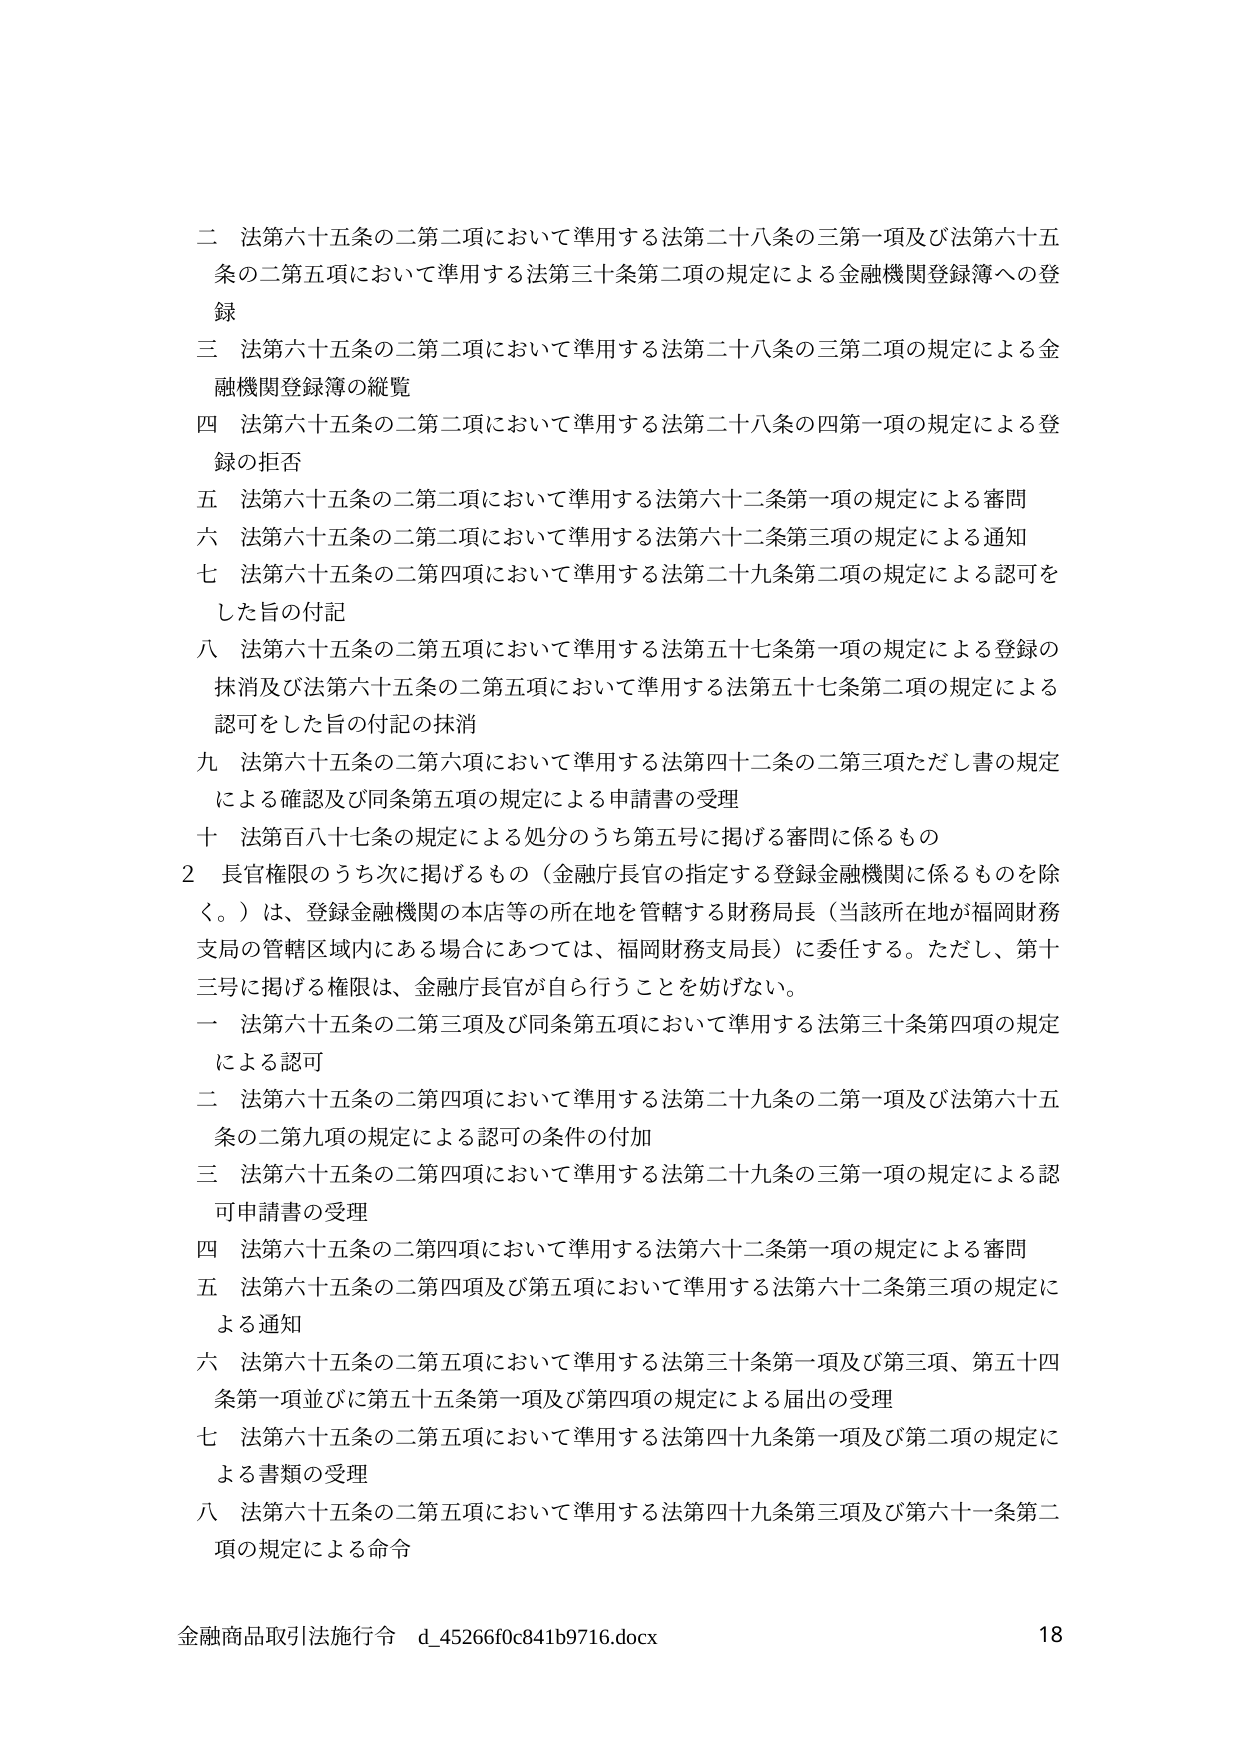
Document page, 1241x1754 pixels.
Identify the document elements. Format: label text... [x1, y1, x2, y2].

text 七 法第六十五条の二第五項において準用する法第四十九条第一項及び第二項の規定による書類の受理 [196, 1417, 1063, 1492]
text 八 法第六十五条の二第五項において準用する法第四十九条第三項及び第六十一条第二項の規定による命令 [196, 1492, 1063, 1567]
text 一 法第六十五条の二第三項及び同条第五項において準用する法第三十条第四項の規定による認可 [196, 1004, 1063, 1079]
text 九 法第六十五条の二第六項において準用する法第四十二条の二第三項ただし書の規定による確認及び同条第五項の規定による申請書の受理 [196, 742, 1063, 817]
text 六 法第六十五条の二第五項において準用する法第三十条第一項及び第三項、第五十四条第一項並びに第五十五条第一項及び第四項の規定による届出の受理 [196, 1342, 1063, 1417]
text 四 法第六十五条の二第四項において準用する法第六十二条第一項の規定による審問 [196, 1229, 1063, 1267]
text 三 法第六十五条の二第四項において準用する法第二十九条の三第一項の規定による認可申請書の受理 [196, 1154, 1063, 1229]
text 五 法第六十五条の二第四項及び第五項において準用する法第六十二条第三項の規定による通知 [196, 1267, 1063, 1342]
text 八 法第六十五条の二第五項において準用する法第五十七条第一項の規定による登録の抹消及び法第六十五条の二第五項において準用する法第五十七条第二項の規定による認可をした旨の付記の抹消 [196, 629, 1063, 742]
text 三 法第六十五条の二第二項において準用する法第二十八条の三第二項の規定による金融機関登録簿の縦覧 [196, 329, 1063, 404]
text 二 法第六十五条の二第二項において準用する法第二十八条の三第一項及び法第六十五条の二第五項において準用する法第三十条第二項の規定による金融機関登録簿への登録 [196, 217, 1063, 329]
text 六 法第六十五条の二第二項において準用する法第六十二条第三項の規定による通知 [196, 517, 1063, 554]
text 四 法第六十五条の二第二項において準用する法第二十八条の四第一項の規定による登録の拒否 [196, 404, 1063, 479]
text 十 法第百八十七条の規定による処分のうち第五号に掲げる審問に係るもの [196, 817, 1063, 854]
text 二 法第六十五条の二第四項において準用する法第二十九条の二第一項及び法第六十五条の二第九項の規定による認可の条件の付加 [196, 1079, 1063, 1154]
text 五 法第六十五条の二第二項において準用する法第六十二条第一項の規定による審問 [196, 479, 1063, 517]
text ２ 長官権限のうち次に掲げるもの（金融庁長官の指定する登録金融機関に係るものを除く。）は、登録金融機関の本店等の所在地を管轄する財務局長（当該所在地が福岡財務支局の管轄区域内にある場合にあつては、福岡財務支局長）に委任する。ただし、第十三号に掲げる権限は、金融庁長官が自ら行うことを妨げない。 [177, 854, 1063, 1004]
text 七 法第六十五条の二第四項において準用する法第二十九条第二項の規定による認可をした旨の付記 [196, 554, 1063, 629]
